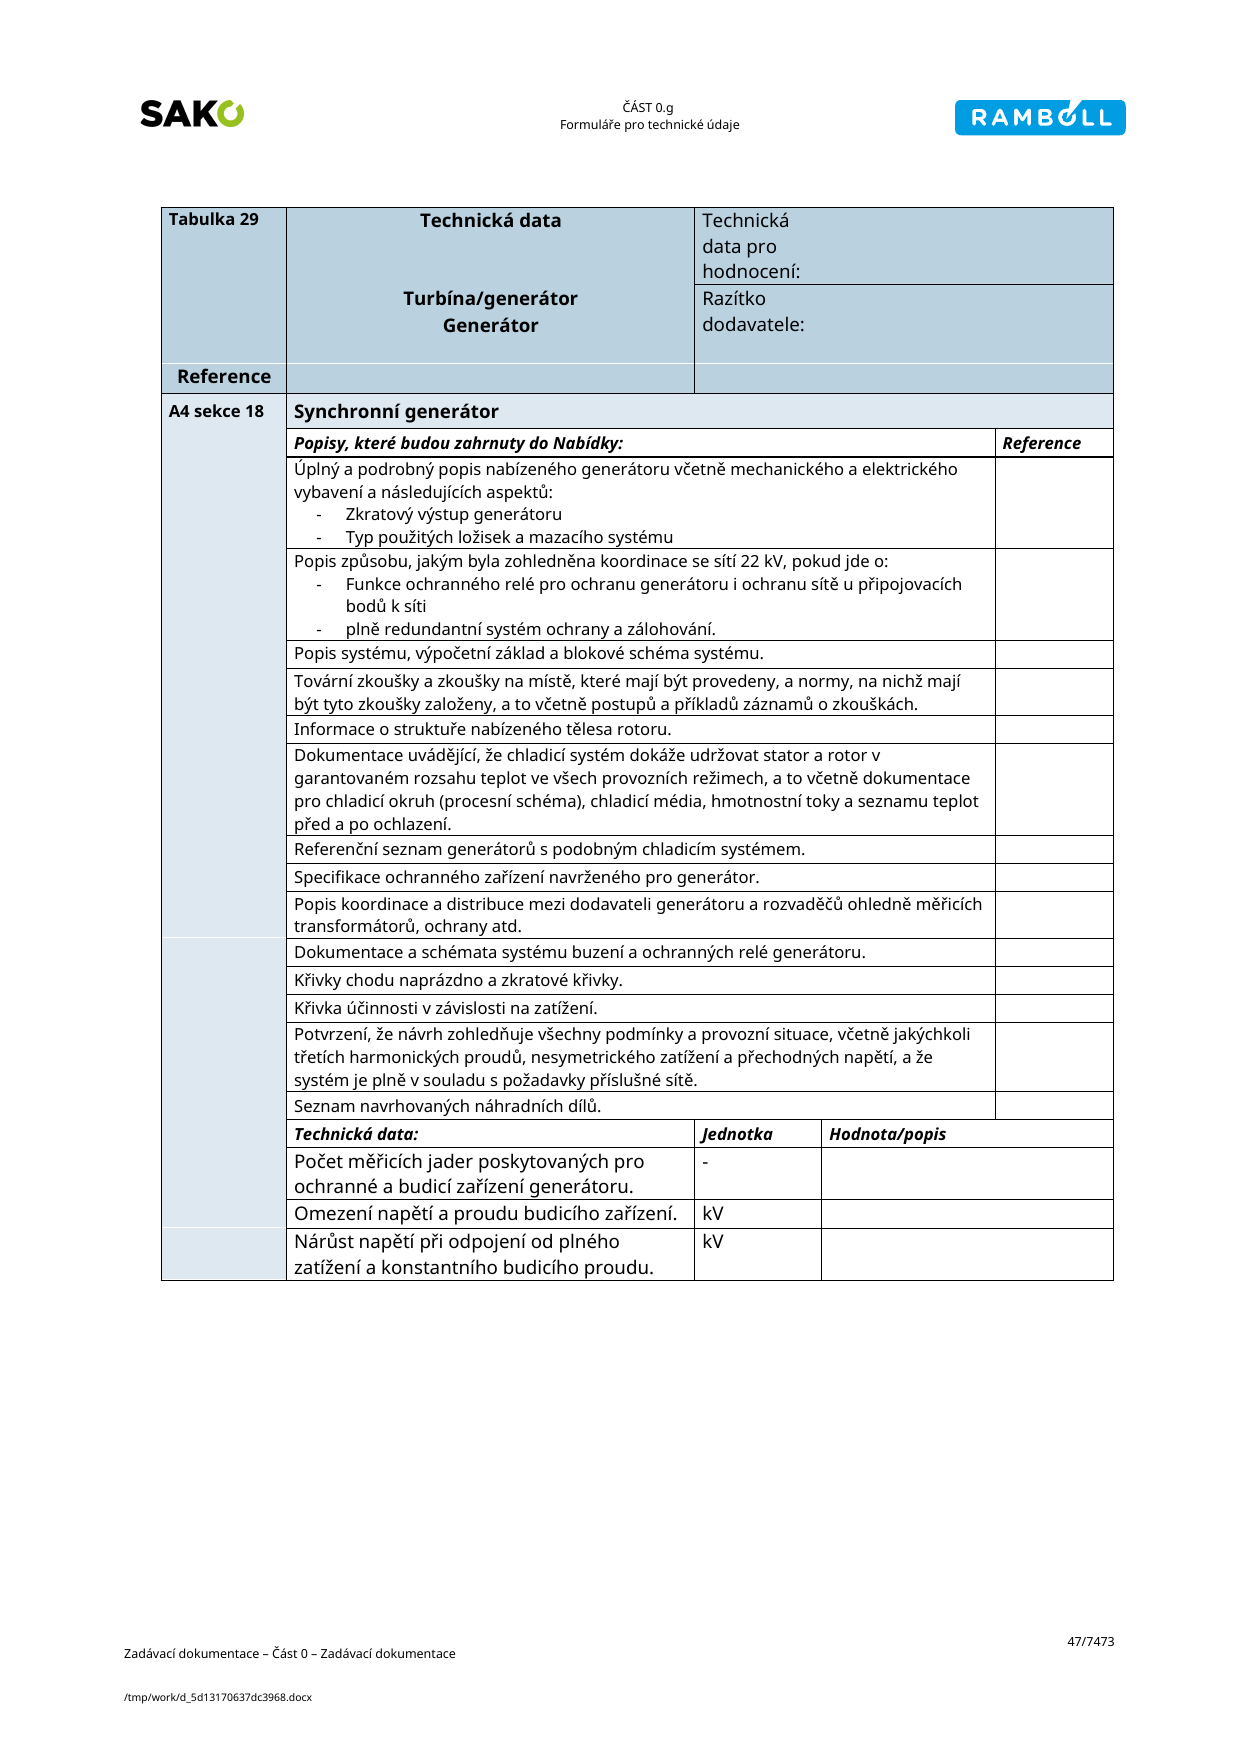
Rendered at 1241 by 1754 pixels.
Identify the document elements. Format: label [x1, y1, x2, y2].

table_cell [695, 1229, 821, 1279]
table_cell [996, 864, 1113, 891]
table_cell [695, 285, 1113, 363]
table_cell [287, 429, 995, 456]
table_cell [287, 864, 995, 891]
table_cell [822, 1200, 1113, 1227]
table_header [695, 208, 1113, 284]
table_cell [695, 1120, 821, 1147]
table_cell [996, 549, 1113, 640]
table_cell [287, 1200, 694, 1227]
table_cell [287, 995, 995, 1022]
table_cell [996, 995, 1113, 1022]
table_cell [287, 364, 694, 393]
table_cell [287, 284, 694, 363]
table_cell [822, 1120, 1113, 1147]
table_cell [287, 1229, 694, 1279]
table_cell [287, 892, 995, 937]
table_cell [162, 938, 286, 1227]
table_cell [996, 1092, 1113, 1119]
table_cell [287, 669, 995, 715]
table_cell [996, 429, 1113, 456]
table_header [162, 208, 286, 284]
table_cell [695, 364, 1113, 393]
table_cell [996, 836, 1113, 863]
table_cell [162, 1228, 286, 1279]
picture [140, 100, 244, 127]
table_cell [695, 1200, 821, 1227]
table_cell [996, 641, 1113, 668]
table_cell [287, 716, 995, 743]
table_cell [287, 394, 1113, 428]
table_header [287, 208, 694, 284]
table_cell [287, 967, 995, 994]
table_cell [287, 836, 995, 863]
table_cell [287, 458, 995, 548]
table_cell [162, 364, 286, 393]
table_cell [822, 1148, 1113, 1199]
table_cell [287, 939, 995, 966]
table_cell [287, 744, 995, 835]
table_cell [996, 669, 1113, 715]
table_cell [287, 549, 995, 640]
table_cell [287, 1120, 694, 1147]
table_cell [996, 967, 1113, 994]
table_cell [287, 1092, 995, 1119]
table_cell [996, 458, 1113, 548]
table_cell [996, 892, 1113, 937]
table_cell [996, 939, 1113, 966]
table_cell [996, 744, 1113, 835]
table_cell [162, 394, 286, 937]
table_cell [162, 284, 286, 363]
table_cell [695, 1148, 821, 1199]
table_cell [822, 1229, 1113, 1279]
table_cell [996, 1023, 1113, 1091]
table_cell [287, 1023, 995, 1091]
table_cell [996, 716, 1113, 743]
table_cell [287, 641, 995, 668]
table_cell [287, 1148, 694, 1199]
